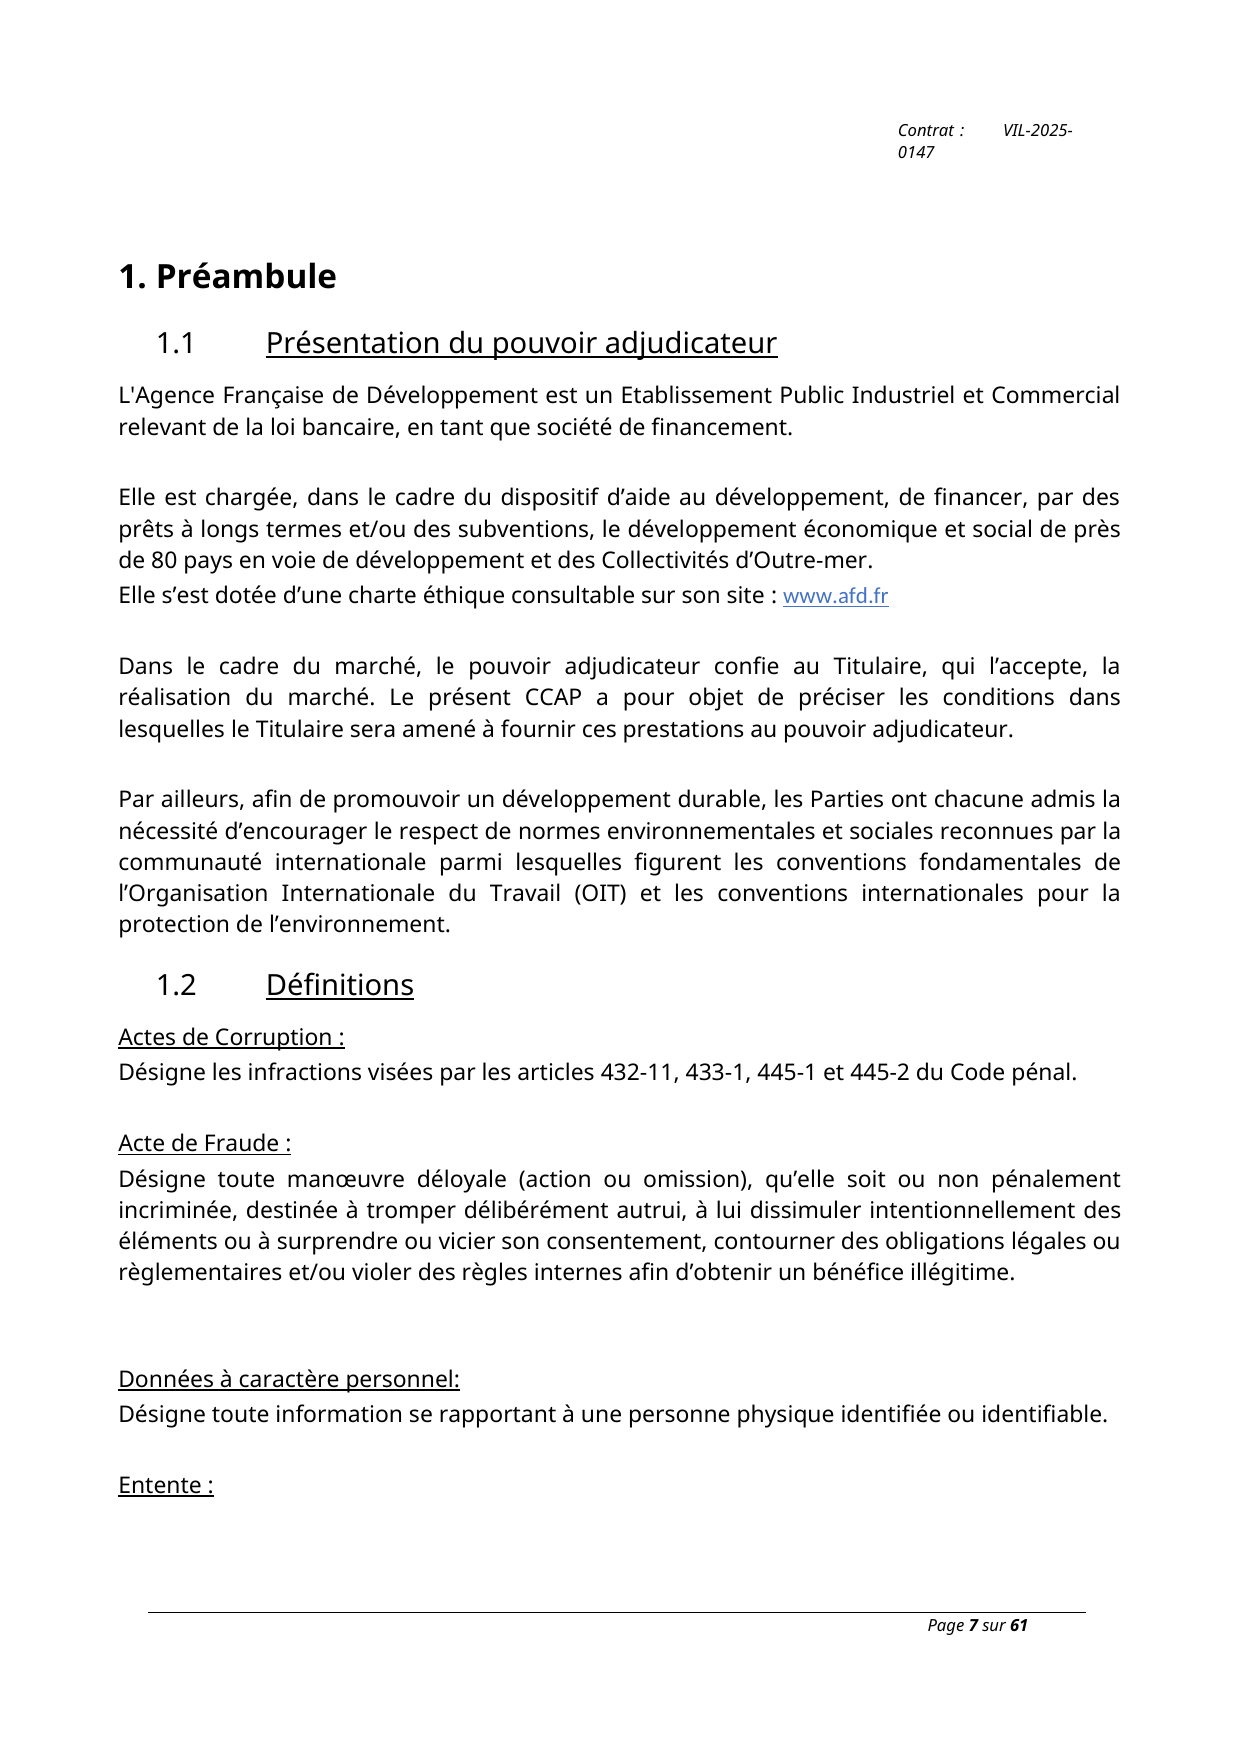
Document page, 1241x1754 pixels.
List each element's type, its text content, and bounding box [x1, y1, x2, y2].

text Définitions [156, 964, 1122, 1004]
text Elle est chargée, dans le cadre du dispositif d’aide au développement, de financer, par des prêts à longs termes et/ou des subventions, le développement économique et social de près de 80 pays en voie de développement et des Collectivités d’Outre-mer. [118, 481, 1122, 575]
text Préambule [118, 252, 1122, 298]
text Présentation du pouvoir adjudicateur [156, 323, 1122, 362]
text Par ailleurs, afin de promouvoir un développement durable, les Parties ont chacune admis la nécessité d’encourager le respect de normes environnementales et sociales reconnues par la communauté internationale parmi lesquelles figurent les conventions fondamentales de l’Organisation Internationale du Travail (OIT) et les conventions internationales pour la protection de l’environnement. [118, 783, 1122, 939]
text Données à caractère personnel: [118, 1363, 1122, 1394]
text Désigne les infractions visées par les articles 432-11, 433-1, 445-1 et 445-2 du Code pénal. [118, 1056, 1122, 1088]
text Dans le cadre du marché, le pouvoir adjudicateur confie au Titulaire, qui l’accepte, la réalisation du marché. Le présent CCAP a pour objet de préciser les conditions dans lesquelles le Titulaire sera amené à fournir ces prestations au pouvoir adjudicateur. [118, 650, 1122, 744]
text Acte de Fraude : [118, 1127, 1122, 1158]
text Actes de Corruption : [118, 1021, 1122, 1052]
text Désigne toute information se rapportant à une personne physique identifiée ou identifiable. [118, 1398, 1122, 1429]
text L'Agence Française de Développement est un Etablissement Public Industriel et Commercial relevant de la loi bancaire, en tant que société de financement. [118, 379, 1122, 442]
text Elle s’est dotée d’une charte éthique consultable sur son site : www.afd.fr [118, 579, 1122, 610]
text Désigne toute manœuvre déloyale (action ou omission), qu’elle soit ou non pénalement incriminée, destinée à tromper délibérément autrui, à lui dissimuler intentionnellement des éléments ou à surprendre ou vicier son consentement, contourner des obligations légales ou règlementaires et/ou violer des règles internes afin d’obtenir un bénéfice illégitime. [118, 1163, 1122, 1288]
text Entente : [118, 1469, 1122, 1500]
